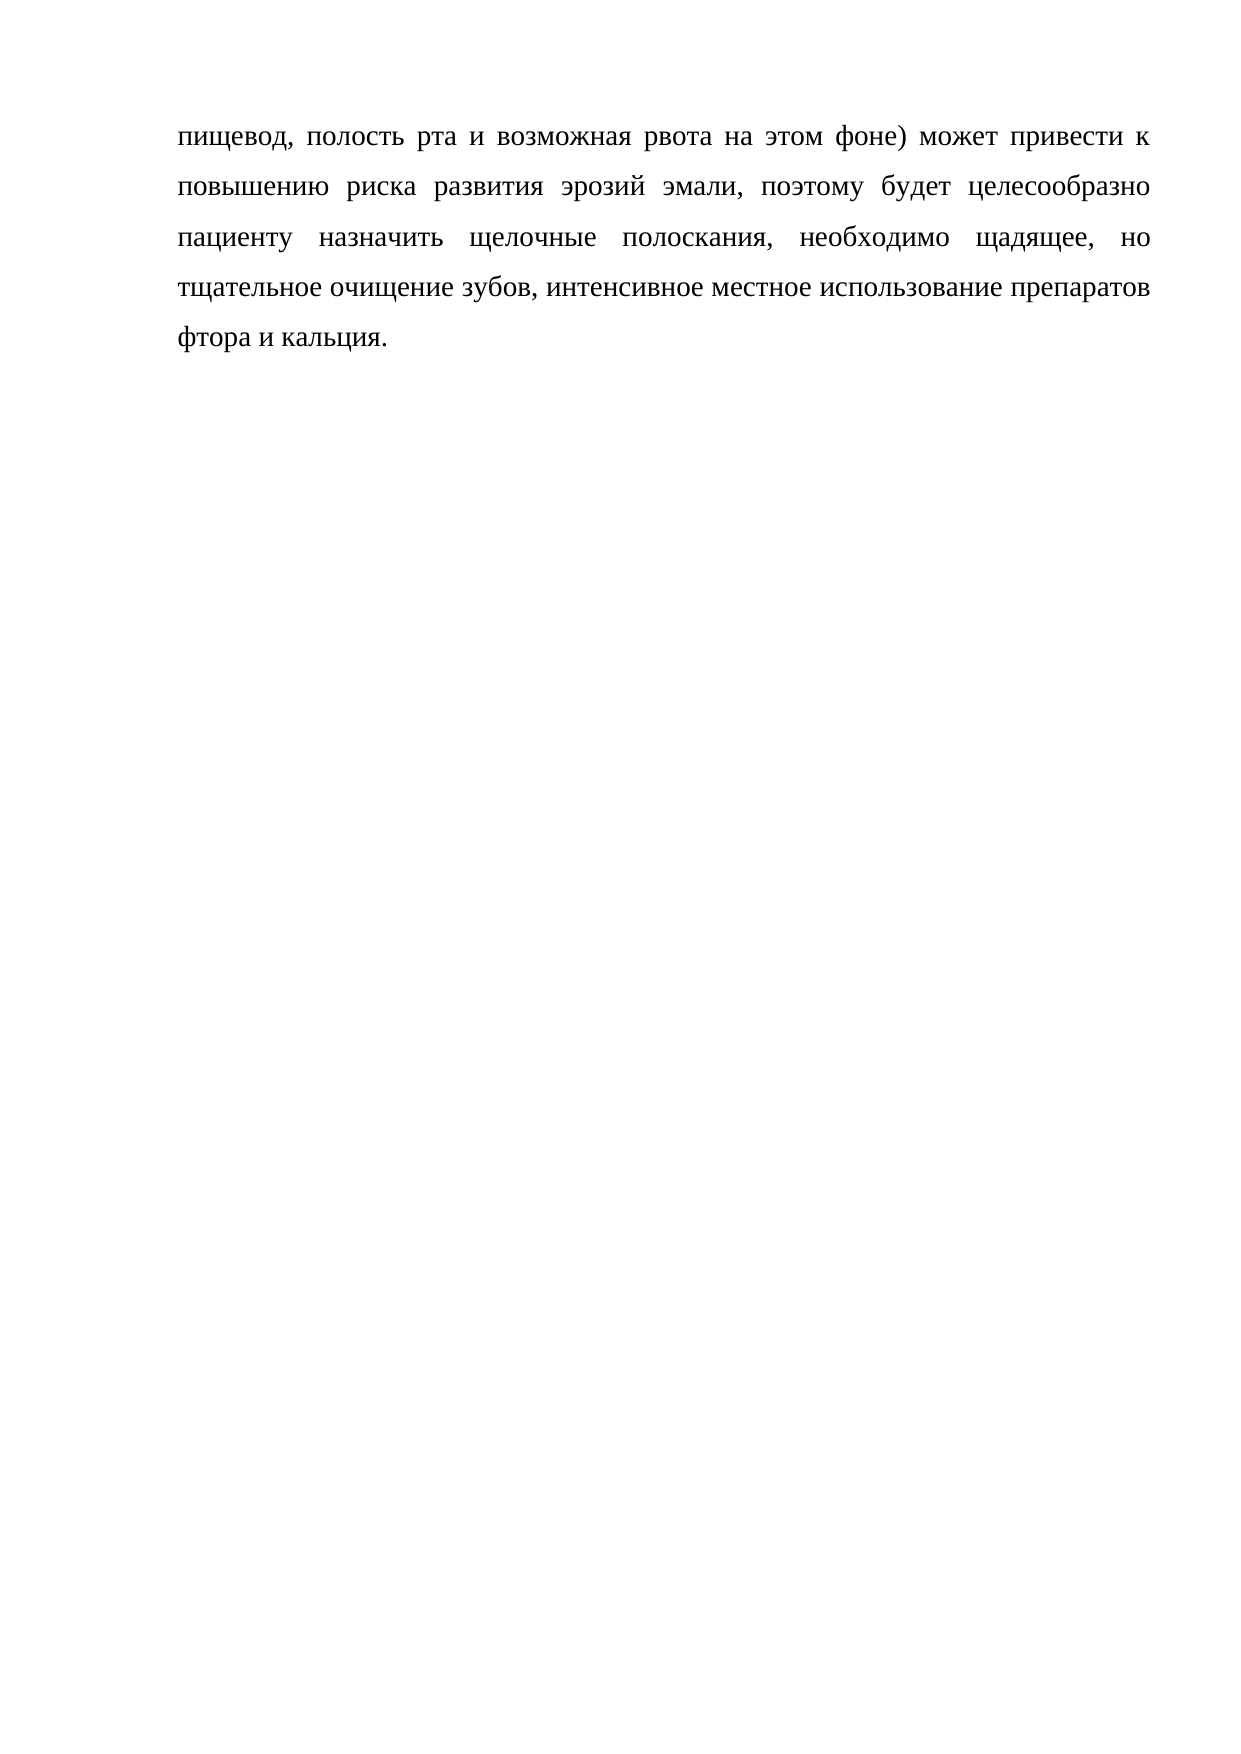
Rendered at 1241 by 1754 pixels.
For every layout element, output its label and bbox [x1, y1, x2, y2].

text [177, 118, 1152, 353]
